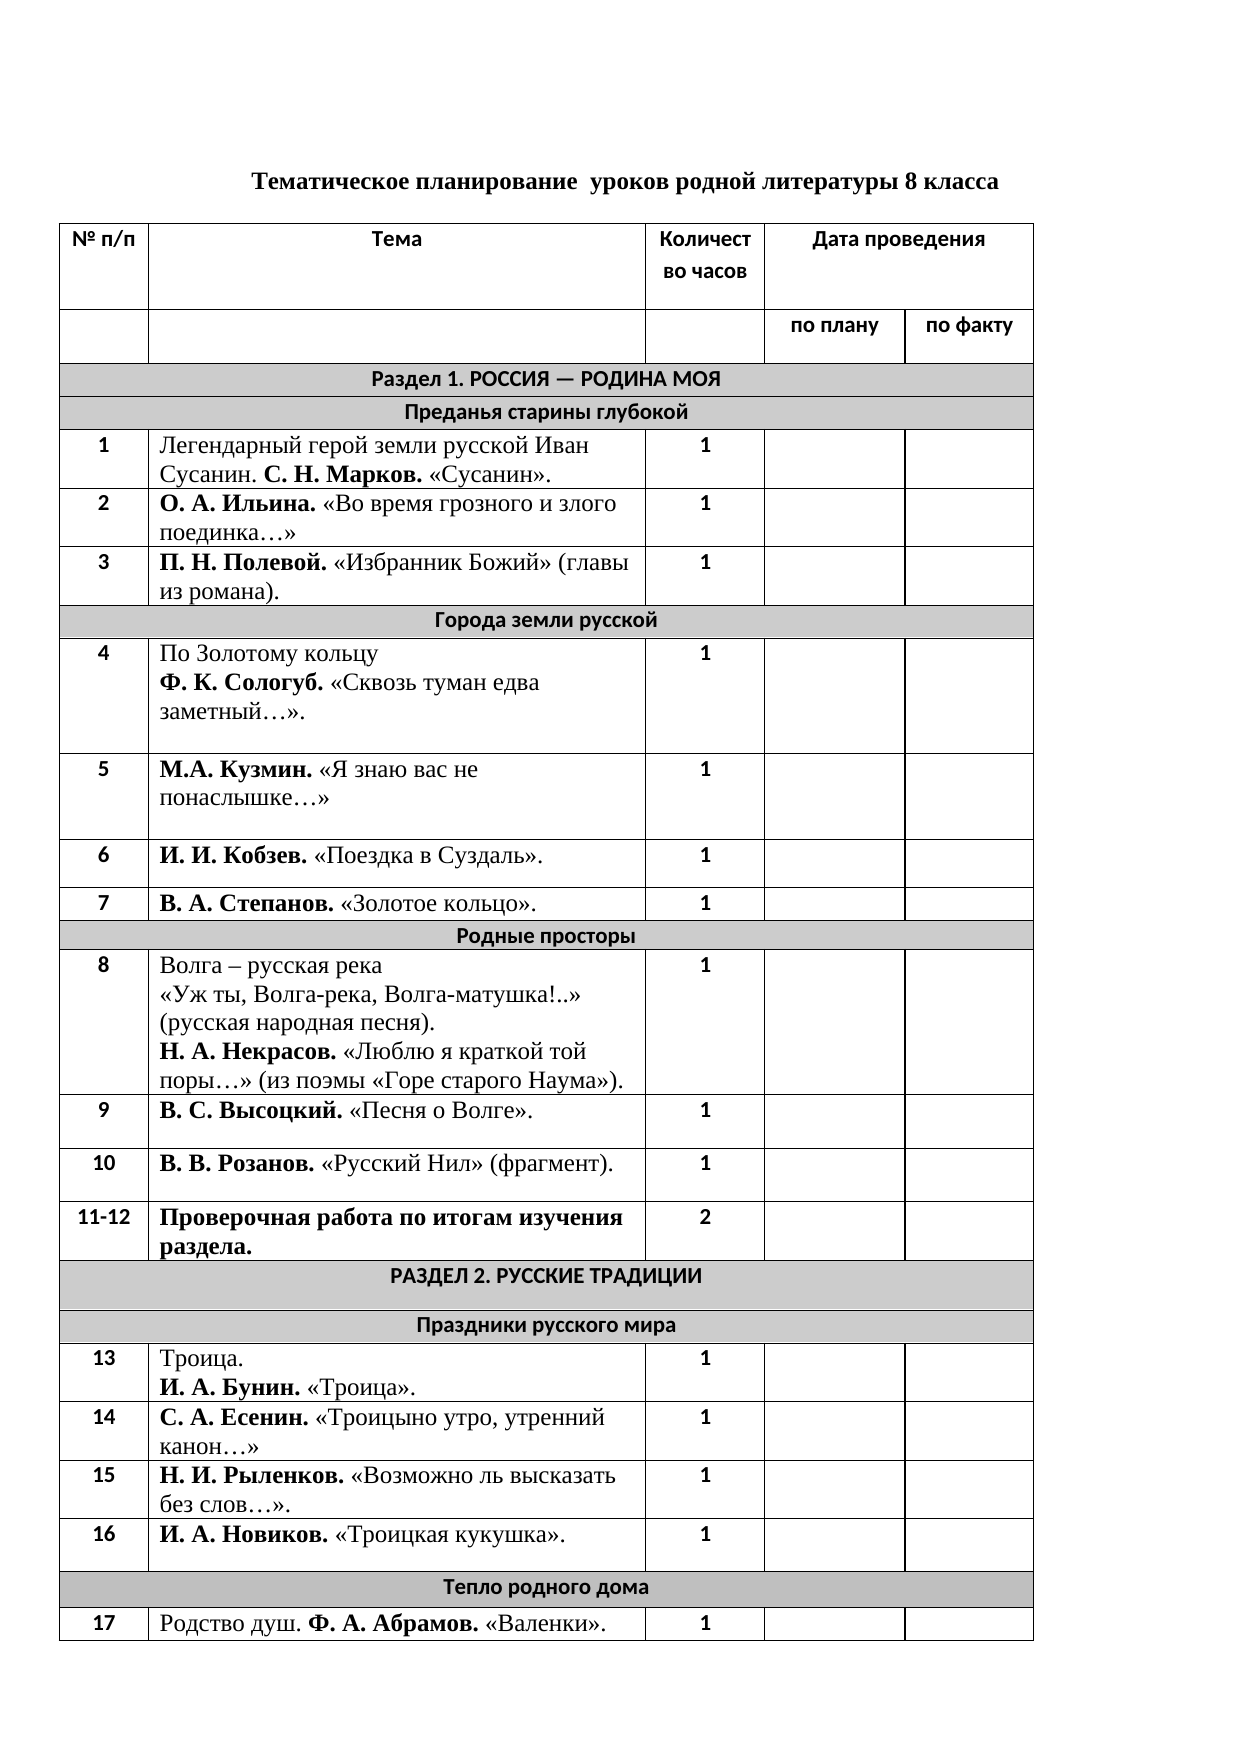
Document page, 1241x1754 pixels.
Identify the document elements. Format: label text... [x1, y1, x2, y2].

table_cell 14 [60, 1402, 148, 1459]
table_cell О. А. Ильина. «Во время грозного и злого поединка…» [149, 489, 645, 546]
table_cell [906, 840, 1033, 887]
table_cell по плану [765, 310, 904, 363]
table_cell Города земли русской [60, 606, 1033, 637]
table_cell 1 [60, 430, 148, 487]
table_cell [765, 1095, 904, 1147]
table_cell [906, 639, 1033, 753]
table_cell [906, 1608, 1033, 1640]
table_cell 1 [646, 430, 764, 487]
table_cell 1 [646, 489, 764, 546]
table_cell 2 [60, 489, 148, 546]
table_cell [765, 950, 904, 1094]
table_cell [906, 489, 1033, 546]
table_cell 1 [646, 1519, 764, 1571]
table_cell Н. И. Рыленков. «Возможно ль высказать без слов…». [149, 1461, 645, 1518]
table_cell 17 [60, 1608, 148, 1640]
table_cell Раздел 1. РОССИЯ — РОДИНА МОЯ [60, 364, 1033, 396]
table_header № п/п [60, 224, 148, 309]
table_cell 4 [60, 639, 148, 753]
table_cell [765, 430, 904, 487]
table_cell [906, 1519, 1033, 1571]
table_cell Проверочная работа по итогам изучения раздела. [149, 1202, 645, 1260]
table_cell 1 [646, 950, 764, 1094]
table_cell [765, 888, 904, 920]
table_cell Волга – русская река «Уж ты, Волга-река, Волга-матушка!..» (русская народная песня). Н. А. Некрасов. «Люблю я краткой той поры…» (из поэмы «Горе старого Наума»). [149, 950, 645, 1094]
table_cell [906, 1461, 1033, 1518]
table_cell 1 [646, 639, 764, 753]
table_cell [149, 310, 645, 363]
table_cell [906, 430, 1033, 487]
table_cell [765, 1202, 904, 1260]
table_cell 7 [60, 888, 148, 920]
table_cell 6 [60, 840, 148, 887]
table_cell [906, 1344, 1033, 1401]
table_cell М.А. Кузмин. «Я знаю вас не понаслышке…» [149, 754, 645, 839]
table_cell 1 [646, 888, 764, 920]
table_cell [765, 1461, 904, 1518]
table_cell [765, 1149, 904, 1201]
table_cell 1 [646, 1608, 764, 1640]
table_cell С. А. Есенин. «Троицыно утро, утренний канон…» [149, 1402, 645, 1459]
table_cell В. В. Розанов. «Русский Нил» (фрагмент). [149, 1149, 645, 1201]
table_cell 16 [60, 1519, 148, 1571]
table_cell [765, 547, 904, 604]
table_cell П. Н. Полевой. «Избранник Божий» (главы из романа). [149, 547, 645, 604]
table_header Тема [149, 224, 645, 309]
table_cell Праздники русского мира [60, 1311, 1033, 1342]
table_cell [765, 1608, 904, 1640]
table_cell Легендарный герой земли русской Иван Сусанин. С. Н. Марков. «Сусанин». [149, 430, 645, 487]
table_cell Тепло родного дома [60, 1572, 1033, 1607]
table_cell 1 [646, 547, 764, 604]
table_cell 5 [60, 754, 148, 839]
table_cell 1 [646, 1149, 764, 1201]
table_cell [765, 1519, 904, 1571]
table_cell 10 [60, 1149, 148, 1201]
table_cell В. А. Степанов. «Золотое кольцо». [149, 888, 645, 920]
table_cell 3 [60, 547, 148, 604]
table_cell 1 [646, 754, 764, 839]
table_cell [906, 950, 1033, 1094]
table_cell 1 [646, 840, 764, 887]
table_cell [765, 840, 904, 887]
table_cell [646, 310, 764, 363]
table_cell [765, 1402, 904, 1459]
table_cell 9 [60, 1095, 148, 1147]
table_cell И. И. Кобзев. «Поездка в Суздаль». [149, 840, 645, 887]
table_cell 1 [646, 1095, 764, 1147]
table_cell [765, 639, 904, 753]
table_cell по факту [906, 310, 1033, 363]
text Тематическое планирование уроков родной литературы 8 класса [177, 166, 1152, 194]
table_header Дата проведения [765, 224, 1033, 309]
table_cell [765, 1344, 904, 1401]
table_cell Преданья старины глубокой [60, 397, 1033, 429]
table_cell 1 [646, 1344, 764, 1401]
table_cell [906, 1095, 1033, 1147]
table_cell [906, 547, 1033, 604]
table_cell 11-12 [60, 1202, 148, 1260]
table_cell По Золотому кольцу Ф. К. Сологуб. «Сквозь туман едва заметный…». [149, 639, 645, 753]
table_cell 1 [646, 1402, 764, 1459]
table_cell [60, 310, 148, 363]
table_cell 15 [60, 1461, 148, 1518]
table_header Количество часов [646, 224, 764, 309]
table_cell 1 [646, 1461, 764, 1518]
table_cell Родство душ. Ф. А. Абрамов. «Валенки». [149, 1608, 645, 1640]
table_cell РАЗДЕЛ 2. РУССКИЕ ТРАДИЦИИ [60, 1261, 1033, 1309]
table_cell [906, 754, 1033, 839]
table_cell [906, 888, 1033, 920]
table_cell [906, 1149, 1033, 1201]
table_cell Троица. И. А. Бунин. «Троица». [149, 1344, 645, 1401]
table_cell [765, 489, 904, 546]
table_cell В. С. Высоцкий. «Песня о Волге». [149, 1095, 645, 1147]
table_cell И. А. Новиков. «Троицкая кукушка». [149, 1519, 645, 1571]
table_cell Родные просторы [60, 921, 1033, 949]
table_cell [906, 1202, 1033, 1260]
table_cell 8 [60, 950, 148, 1094]
table_cell [906, 1402, 1033, 1459]
table_cell [765, 754, 904, 839]
table_cell 2 [646, 1202, 764, 1260]
table_cell 13 [60, 1344, 148, 1401]
